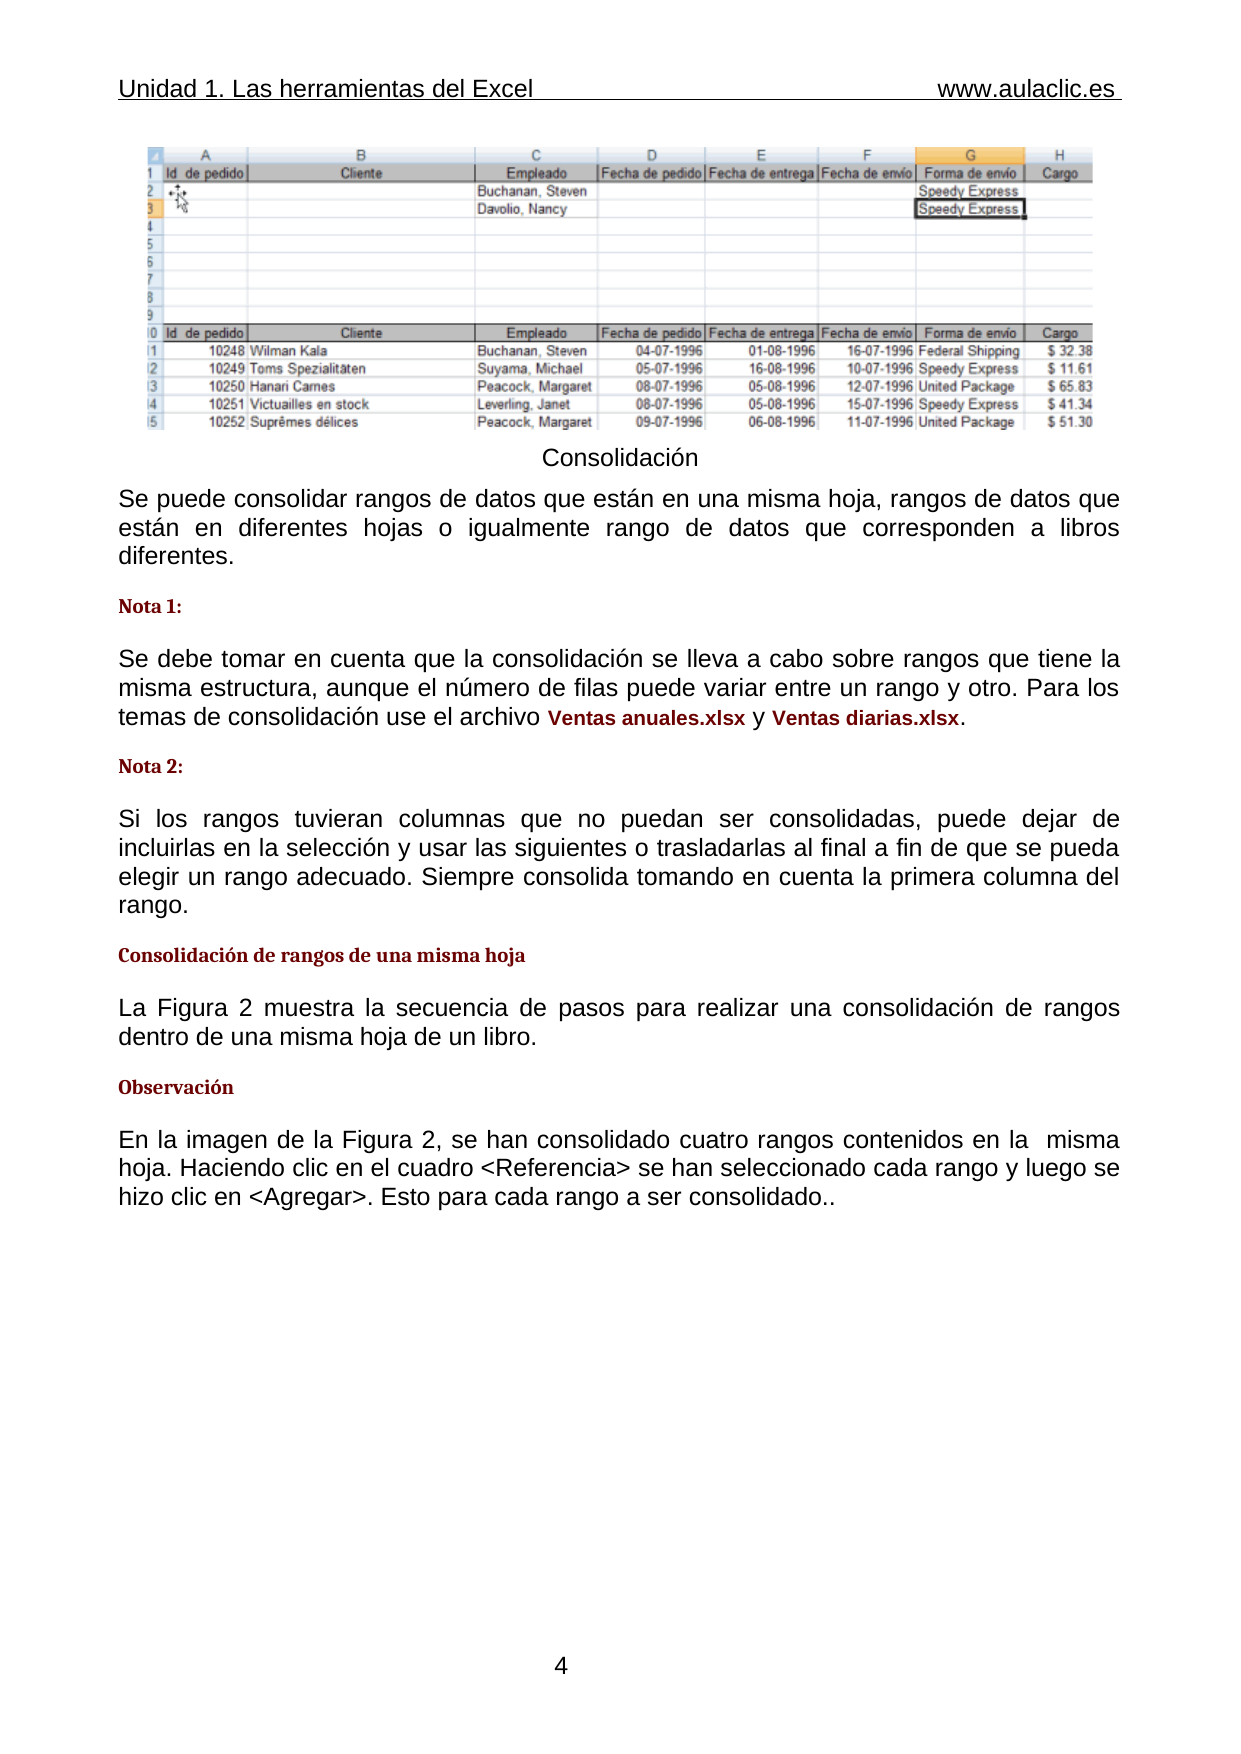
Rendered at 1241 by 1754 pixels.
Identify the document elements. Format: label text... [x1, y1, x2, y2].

subtitle Nota 1: [118, 595, 1122, 619]
text La Figura 2 muestra la secuencia de pasos para realizar una consolidación de rangos dentro de una misma hoja de un libro. [118, 993, 1122, 1051]
subtitle Consolidación de rangos de una misma hoja [118, 944, 1122, 968]
text Si los rangos tuvieran columnas que no puedan ser consolidadas, puede dejar de incluirlas en la selección y usar las siguientes o trasladarlas al final a fin de que se pueda elegir un rango adecuado. Siempre consolida tomando en cuenta la primera columna del rango. [118, 804, 1122, 919]
text En la imagen de la Figura 2, se han consolidado cuatro rangos contenidos en la misma hoja. Haciendo clic en el cuadro <Referencia> se han seleccionado cada rango y luego se hizo clic en <Agregar>. Esto para cada rango a ser consolidado.. [118, 1124, 1122, 1211]
text Se debe tomar en cuenta que la consolidación se lleva a cabo sobre rangos que tiene la misma estructura, aunque el número de filas puede variar entre un rango y otro. Para los temas de consolidación use el archivo Ventas anuales.xlsx y Ventas diarias.xlsx. [118, 644, 1122, 730]
text Se puede consolidar rangos de datos que están en una misma hoja, rangos de datos que están en diferentes hojas o igualmente rango de datos que corresponden a libros diferentes. [118, 484, 1122, 570]
picture [147, 147, 1093, 430]
text Consolidación [118, 442, 1122, 471]
subtitle Nota 2: [118, 755, 1122, 779]
subtitle Observación [118, 1076, 1122, 1099]
